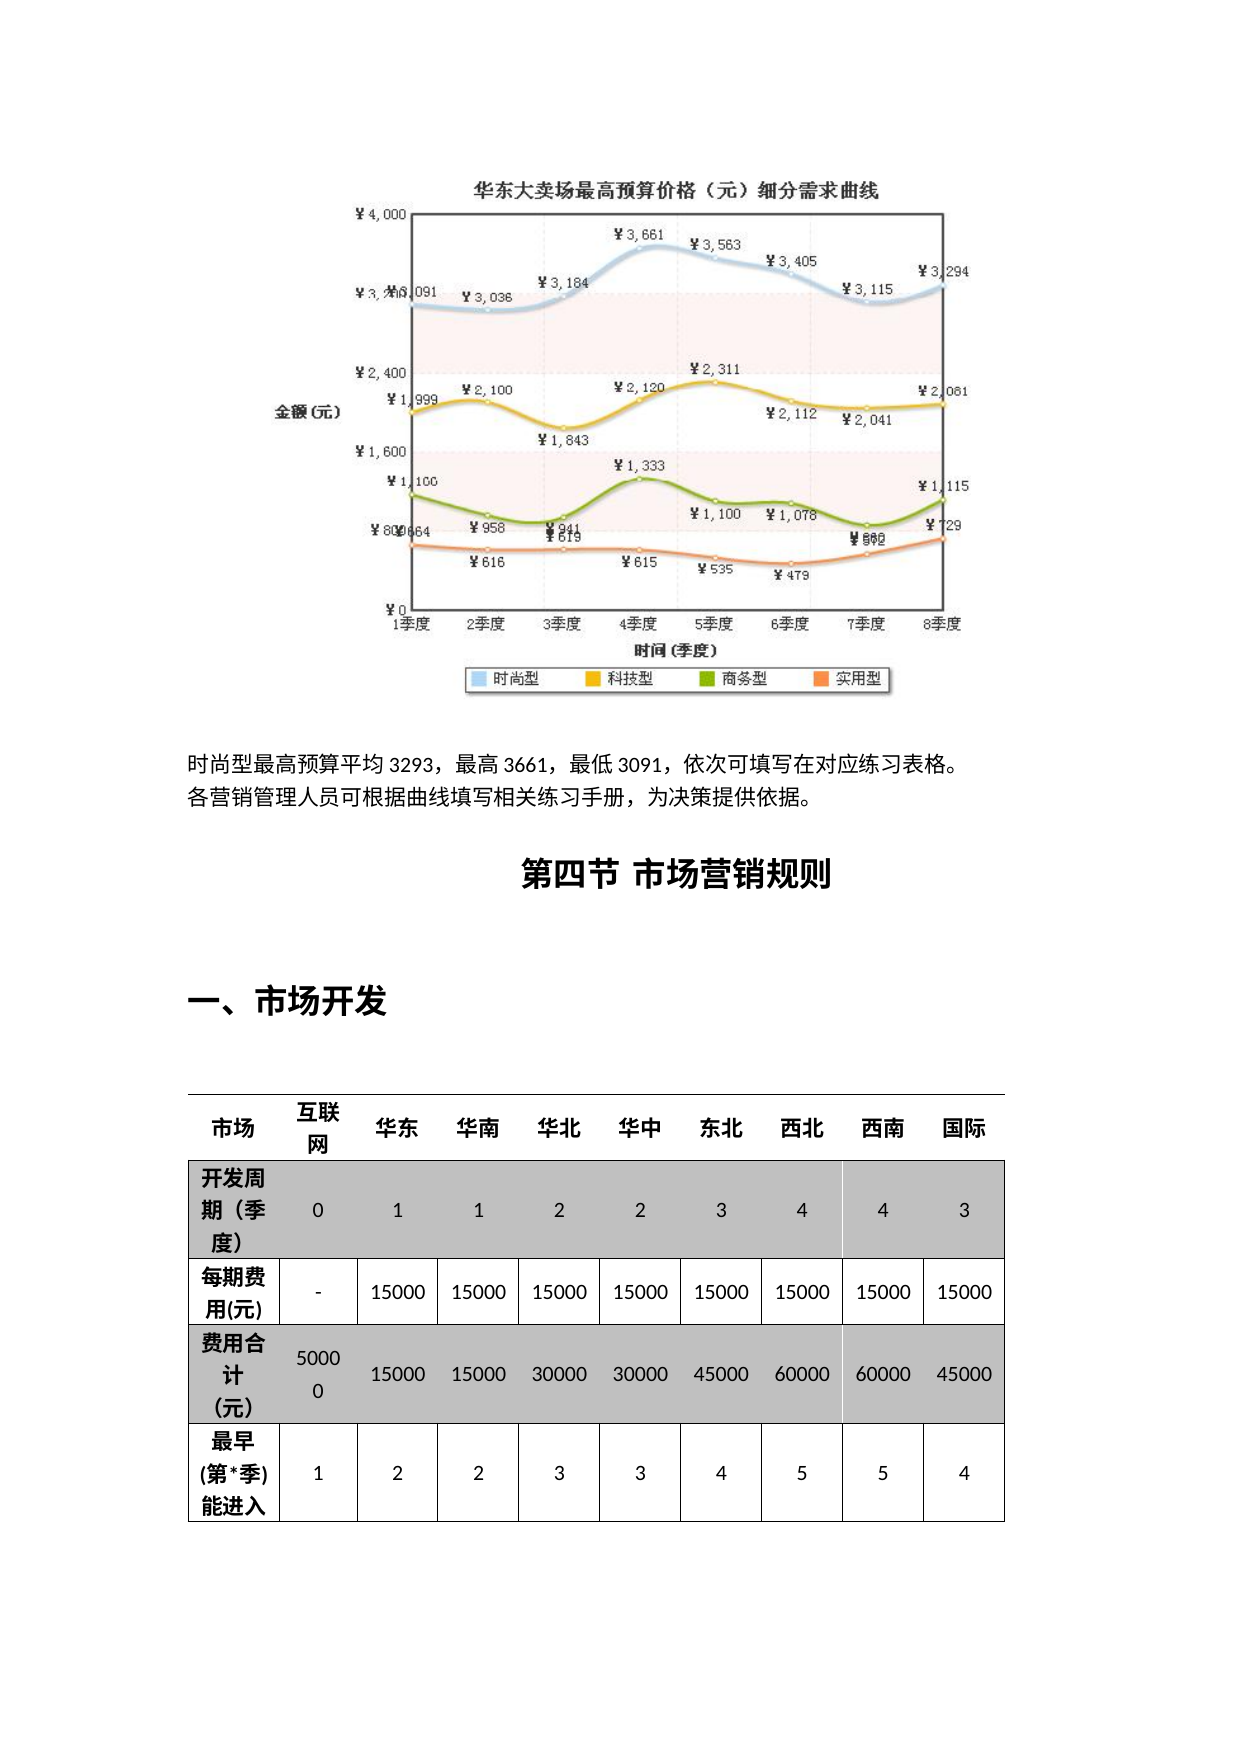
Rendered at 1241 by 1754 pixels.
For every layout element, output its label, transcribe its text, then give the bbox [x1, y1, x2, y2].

table_cell 45000 [681, 1325, 762, 1423]
table_header 华东 [357, 1095, 438, 1159]
table_cell 30000 [519, 1325, 600, 1423]
table_cell 3 [519, 1424, 599, 1521]
table_header 东北 [681, 1095, 762, 1159]
table_cell 15000 [438, 1259, 518, 1324]
table_cell 60000 [843, 1325, 924, 1423]
table_cell 最早(第*季)能进入 [189, 1424, 279, 1521]
table_cell 30000 [600, 1325, 681, 1423]
table_cell 60000 [762, 1325, 842, 1423]
table_cell - [280, 1259, 357, 1324]
subtitle 市场营销规则 [300, 839, 1053, 904]
table_header 互联网 [279, 1095, 357, 1159]
table_cell 开发周期（季度） [189, 1161, 279, 1258]
subtitle 一、市场开发 [187, 966, 1053, 1031]
table_cell 50000 [279, 1325, 357, 1423]
table_cell 1 [280, 1424, 357, 1521]
table_header 华北 [519, 1095, 600, 1159]
table_cell 2 [358, 1424, 437, 1521]
table_cell 3 [600, 1424, 680, 1521]
table_cell 4 [681, 1424, 761, 1521]
table_cell 15000 [924, 1259, 1004, 1324]
table_cell 15000 [600, 1259, 680, 1324]
table_cell 4 [924, 1424, 1004, 1521]
text 各营销管理人员可根据曲线填写相关练习手册，为决策提供依据。 [187, 779, 1053, 812]
table_cell 15000 [358, 1259, 437, 1324]
table_cell 0 [279, 1161, 357, 1258]
text 时尚型最高预算平均3293，最高3661，最低3091，依次可填写在对应练习表格。 [187, 747, 1053, 779]
table_header 西北 [762, 1095, 842, 1159]
table_cell 每期费用(元) [189, 1259, 279, 1324]
table_cell 15000 [843, 1259, 923, 1324]
table_cell 15000 [519, 1259, 599, 1324]
table_cell 2 [519, 1161, 600, 1258]
table_cell 15000 [438, 1325, 519, 1423]
table_header 西南 [843, 1095, 924, 1159]
table_cell 5 [762, 1424, 842, 1521]
table_cell 2 [600, 1161, 681, 1258]
table_cell 15000 [762, 1259, 842, 1324]
table_cell 2 [438, 1424, 518, 1521]
table_header 市场 [188, 1095, 279, 1159]
table_cell 4 [762, 1161, 842, 1258]
table_cell 1 [357, 1161, 438, 1258]
table_cell 15000 [681, 1259, 761, 1324]
table_cell 45000 [924, 1325, 1004, 1423]
table_cell 15000 [357, 1325, 438, 1423]
table_cell 费用合计（元） [189, 1325, 279, 1423]
picture [251, 162, 990, 717]
table_header 华南 [438, 1095, 519, 1159]
table_header 华中 [600, 1095, 681, 1159]
table_cell 1 [438, 1161, 519, 1258]
table_cell 3 [681, 1161, 762, 1258]
table_header 国际 [924, 1095, 1005, 1159]
table_cell 3 [924, 1161, 1004, 1258]
table_cell 5 [843, 1424, 923, 1521]
table_cell 4 [843, 1161, 924, 1258]
